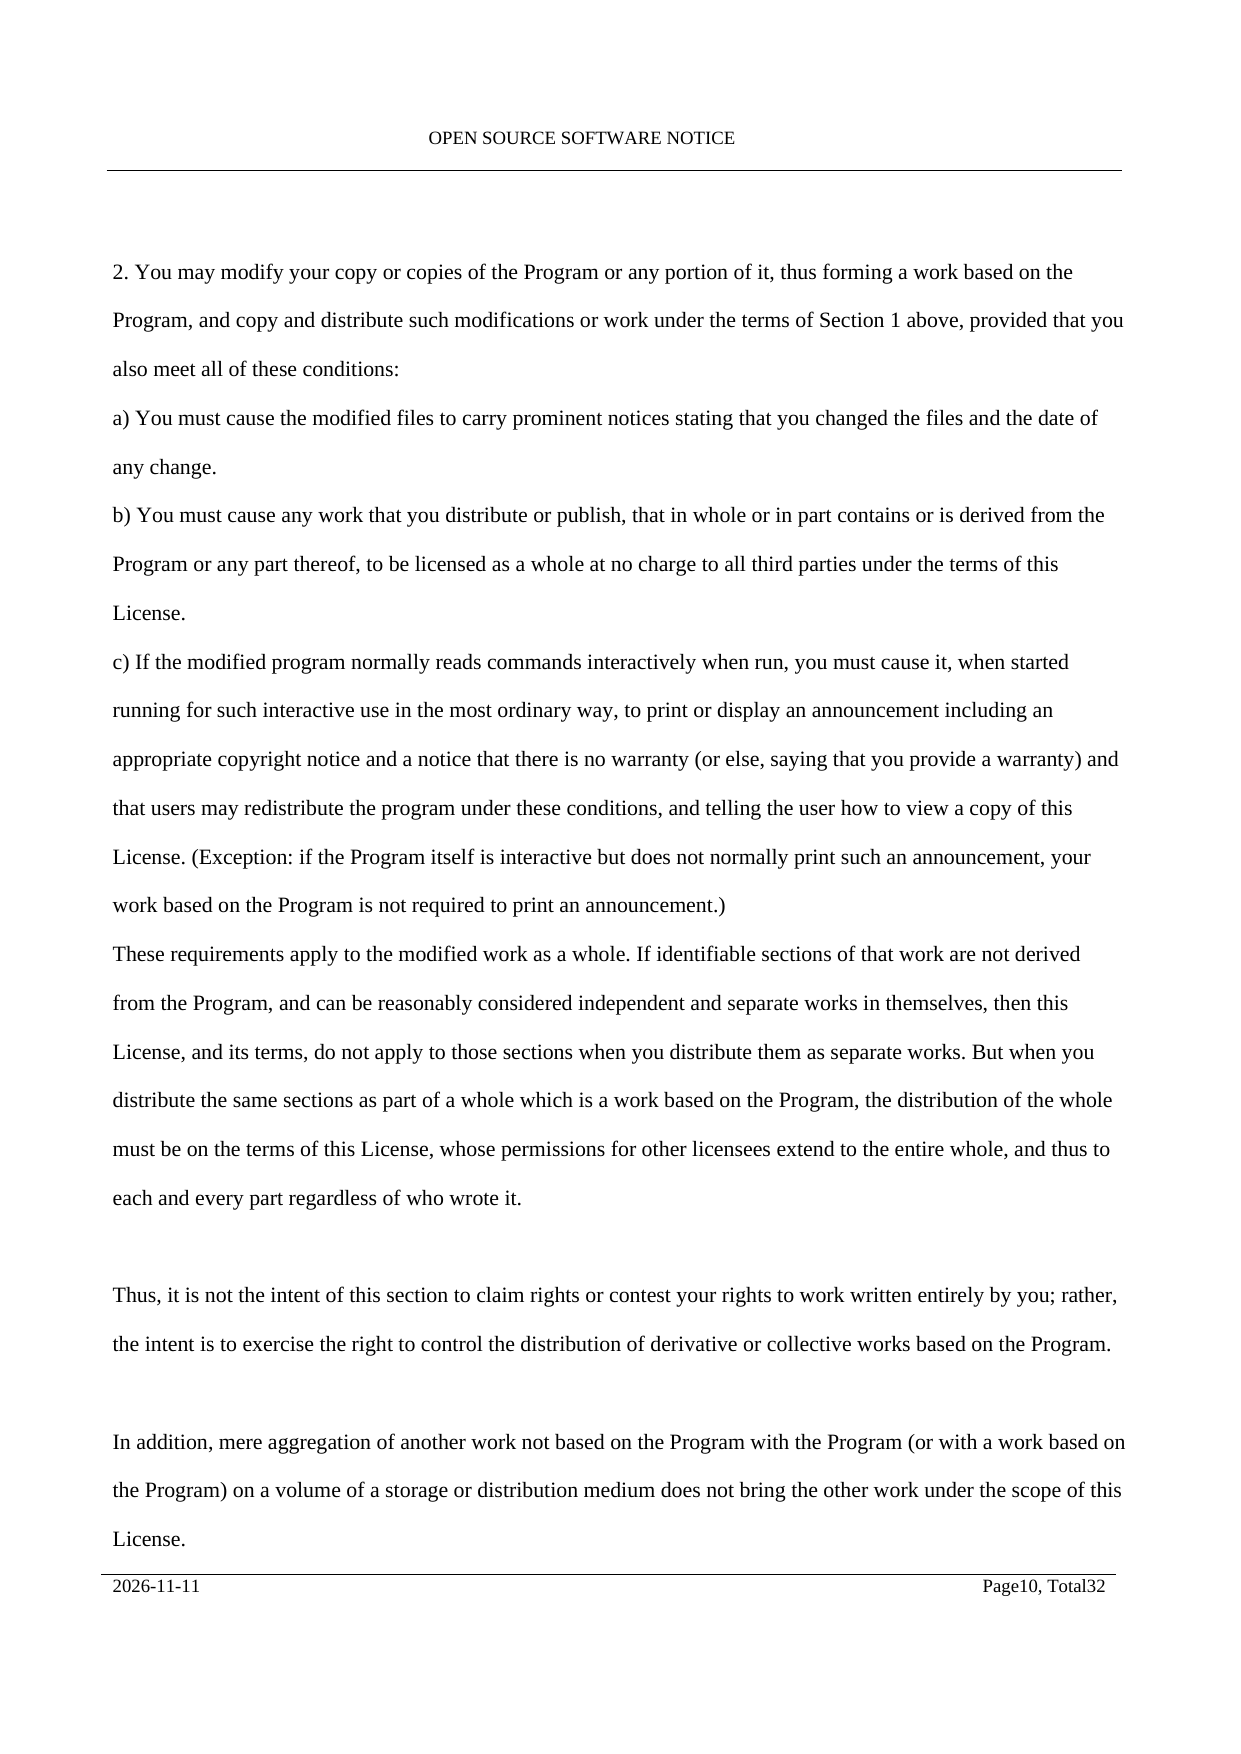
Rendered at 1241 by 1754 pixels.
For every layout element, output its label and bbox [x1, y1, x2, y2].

text [112, 206, 1128, 1555]
